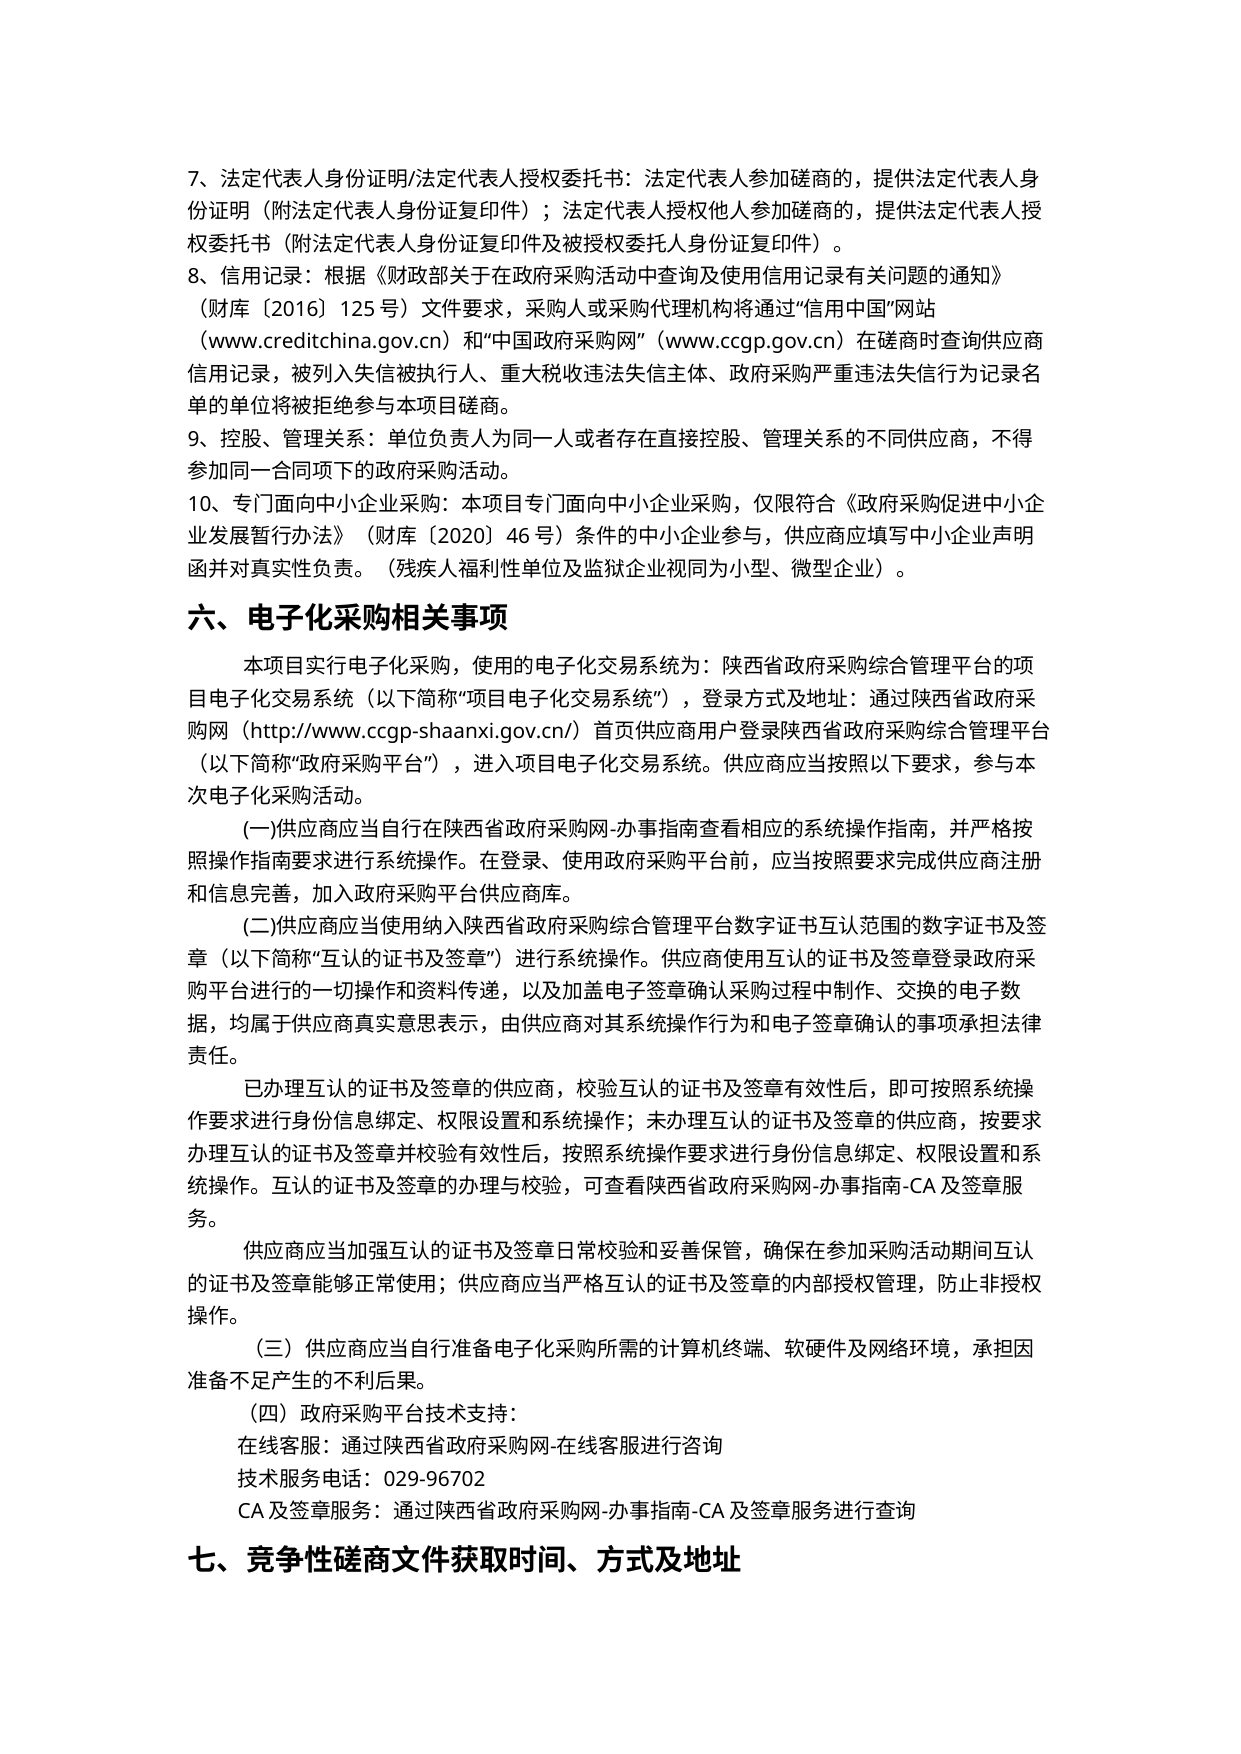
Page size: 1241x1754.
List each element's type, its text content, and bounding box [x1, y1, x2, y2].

text (一)供应商应当自行在陕西省政府采购网-办事指南查看相应的系统操作指南，并严格按照操作指南要求进行系统操作。在登录、使用政府采购平台前，应当按照要求完成供应商注册和信息完善，加入政府采购平台供应商库。 [187, 812, 1053, 909]
text 六、电子化采购相关事项 [187, 584, 1053, 649]
text 10、专门面向中小企业采购：本项目专门面向中小企业采购，仅限符合《政府采购促进中小企业发展暂行办法》（财库〔2020〕46号）条件的中小企业参与，供应商应填写中小企业声明函并对真实性负责。（残疾人福利性单位及监狱企业视同为小型、微型企业）。 [187, 487, 1053, 584]
text （三）供应商应当自行准备电子化采购所需的计算机终端、软硬件及网络环境，承担因准备不足产生的不利后果。 [187, 1332, 1053, 1397]
text （四）政府采购平台技术支持： [187, 1397, 1053, 1429]
text 供应商应当加强互认的证书及签章日常校验和妥善保管，确保在参加采购活动期间互认的证书及签章能够正常使用；供应商应当严格互认的证书及签章的内部授权管理，防止非授权操作。 [187, 1234, 1053, 1332]
text 技术服务电话：029-96702 [187, 1462, 1053, 1494]
text 8、信用记录：根据《财政部关于在政府采购活动中查询及使用信用记录有关问题的通知》（财库〔2016〕125号）文件要求，采购人或采购代理机构将通过“信用中国”网站（www.creditchina.gov.cn）和“中国政府采购网”（www.ccgp.gov.cn）在磋商时查询供应商信用记录，被列入失信被执行人、重大税收违法失信主体、政府采购严重违法失信行为记录名单的单位将被拒绝参与本项目磋商。 [187, 259, 1053, 422]
text 在线客服：通过陕西省政府采购网-在线客服进行咨询 [187, 1429, 1053, 1462]
text (二)供应商应当使用纳入陕西省政府采购综合管理平台数字证书互认范围的数字证书及签章（以下简称“互认的证书及签章”）进行系统操作。供应商使用互认的证书及签章登录政府采购平台进行的一切操作和资料传递，以及加盖电子签章确认采购过程中制作、交换的电子数据，均属于供应商真实意思表示，由供应商对其系统操作行为和电子签章确认的事项承担法律责任。 [187, 909, 1053, 1072]
text 9、控股、管理关系：单位负责人为同一人或者存在直接控股、管理关系的不同供应商，不得参加同一合同项下的政府采购活动。 [187, 422, 1053, 487]
text CA及签章服务：通过陕西省政府采购网-办事指南-CA及签章服务进行查询 [187, 1494, 1053, 1527]
text 7、法定代表人身份证明/法定代表人授权委托书：法定代表人参加磋商的，提供法定代表人身份证明（附法定代表人身份证复印件）；法定代表人授权他人参加磋商的，提供法定代表人授权委托书（附法定代表人身份证复印件及被授权委托人身份证复印件）。 [187, 162, 1053, 259]
text 已办理互认的证书及签章的供应商，校验互认的证书及签章有效性后，即可按照系统操作要求进行身份信息绑定、权限设置和系统操作；未办理互认的证书及签章的供应商，按要求办理互认的证书及签章并校验有效性后，按照系统操作要求进行身份信息绑定、权限设置和系统操作。互认的证书及签章的办理与校验，可查看陕西省政府采购网-办事指南-CA及签章服务。 [187, 1072, 1053, 1234]
text 七、竞争性磋商文件获取时间、方式及地址 [187, 1527, 1053, 1592]
text 本项目实行电子化采购，使用的电子化交易系统为：陕西省政府采购综合管理平台的项目电子化交易系统（以下简称“项目电子化交易系统”），登录方式及地址：通过陕西省政府采购网（http://www.ccgp-shaanxi.gov.cn/）首页供应商用户登录陕西省政府采购综合管理平台（以下简称“政府采购平台”），进入项目电子化交易系统。供应商应当按照以下要求，参与本次电子化采购活动。 [187, 649, 1053, 812]
